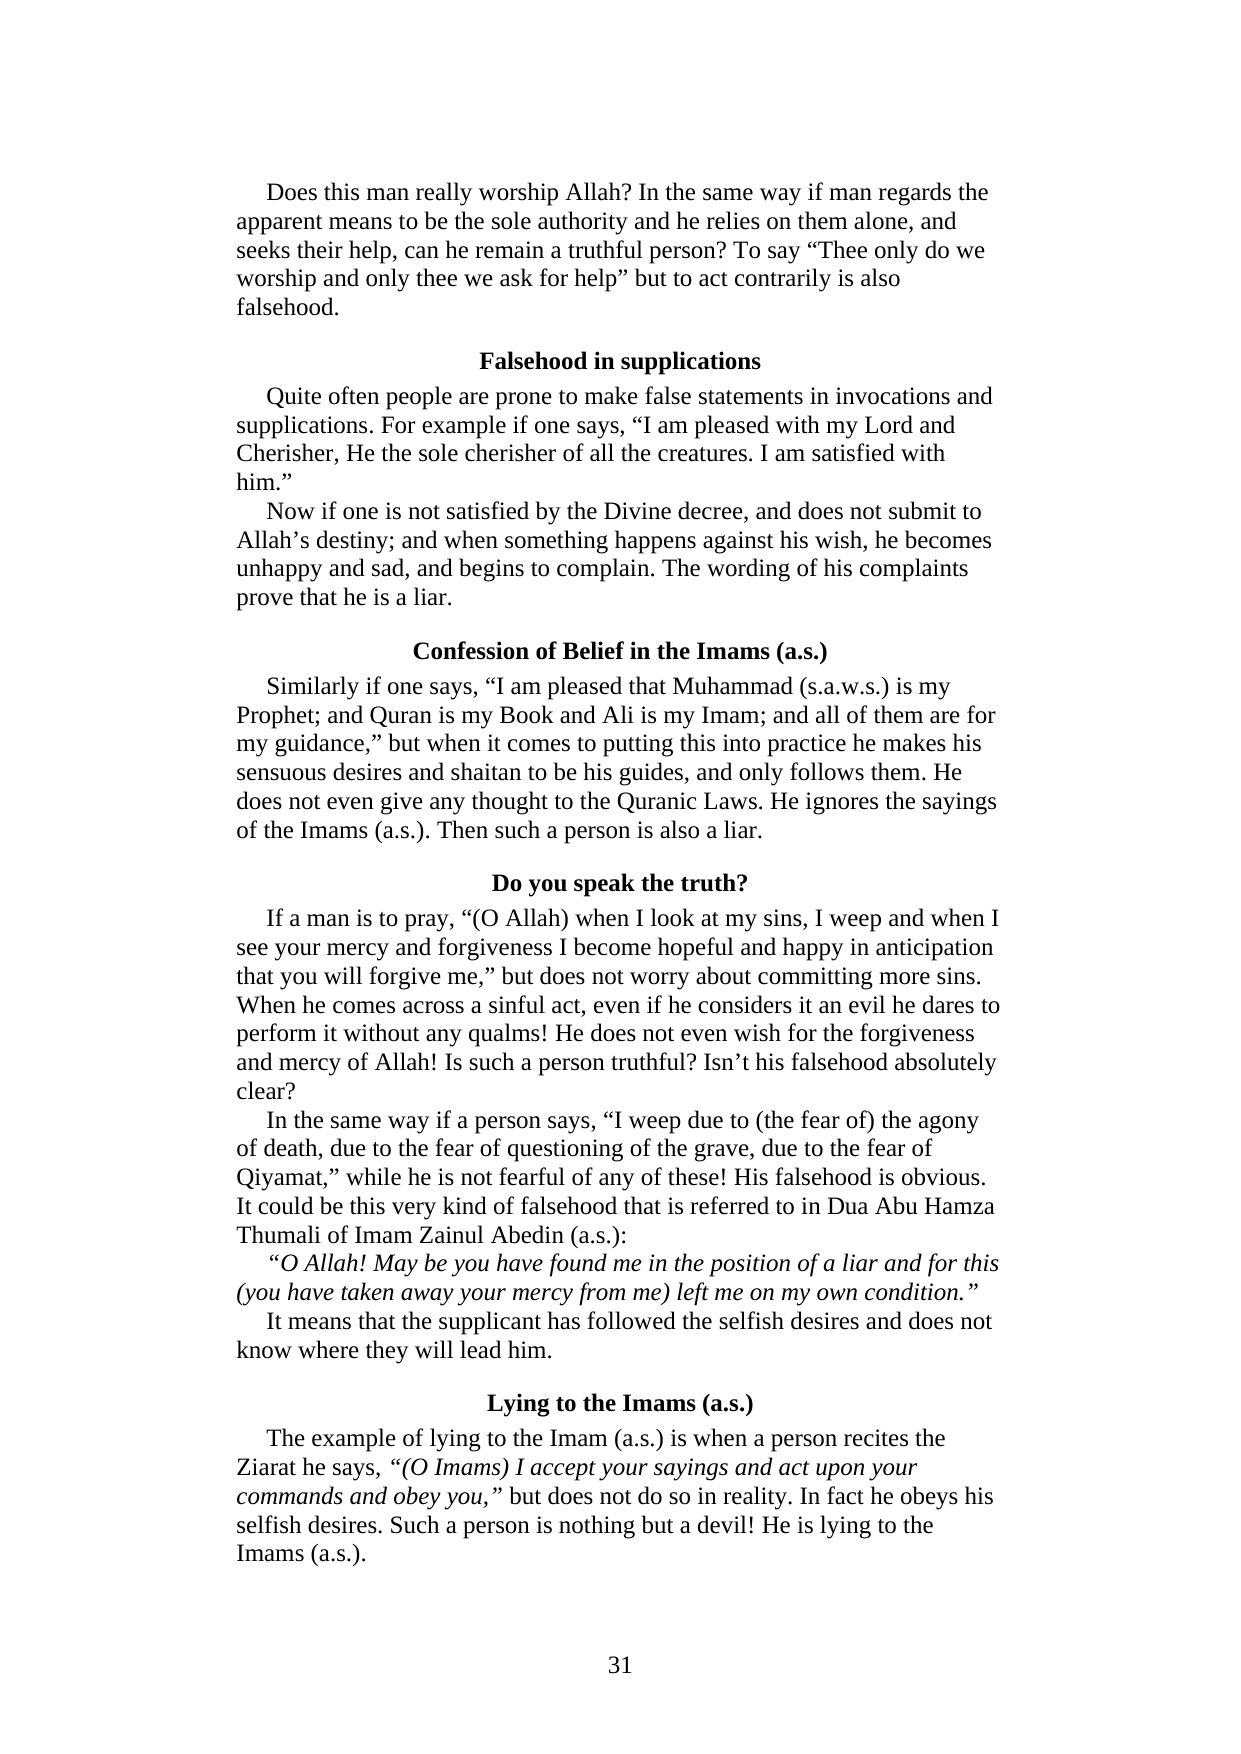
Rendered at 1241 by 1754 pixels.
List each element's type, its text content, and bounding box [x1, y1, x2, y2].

text “O Allah! May be you have found me in the position of a liar and for this (you have taken away your mercy from me) left me on my own condition.” [236, 1248, 1004, 1306]
subtitle Do you speak the truth? [236, 868, 1004, 897]
text Quite often people are prone to make false statements in invocations and supplications. For example if one says, “I am pleased with my Lord and Cherisher, He the sole cherisher of all the creatures. I am satisfied with him.” [236, 381, 1004, 496]
text It means that the supplicant has followed the selfish desires and does not know where they will lead him. [236, 1306, 1004, 1363]
text If a man is to pray, “(O Allah) when I look at my sins, I weep and when I see your mercy and forgiveness I become hopeful and happy in anticipation that you will forgive me,” but does not worry about committing more sins. When he comes across a sinful act, even if he considers it an evil he dares to perform it without any qualms! He does not even wish for the forgiveness and mercy of Allah! Is such a person truthful? Isn’t his falsehood absolutely clear? [236, 903, 1004, 1105]
text Similarly if one says, “I am pleased that Muhammad (s.a.w.s.) is my Prophet; and Quran is my Book and Ali is my Imam; and all of them are for my guidance,” but when it comes to putting this into practice he makes his sensuous desires and shaitan to be his guides, and only follows them. He does not even give any thought to the Quranic Laws. He ignores the sayings of the Imams (a.s.). Then such a person is also a liar. [236, 671, 1004, 843]
subtitle Confession of Belief in the Imams (a.s.) [236, 636, 1004, 665]
subtitle Falsehood in supplications [236, 346, 1004, 375]
text Now if one is not satisfied by the Divine decree, and does not submit to Allah’s destiny; and when something happens against his wish, he becomes unhappy and sad, and begins to complain. The wording of his complaints prove that he is a liar. [236, 496, 1004, 611]
text Does this man really worship Allah? In the same way if man regards the apparent means to be the sole authority and he relies on them alone, and seeks their help, can he remain a truthful person? To say “Thee only do we worship and only thee we ask for help” but to act contrarily is also falsehood. [236, 177, 1004, 321]
text The example of lying to the Imam (a.s.) is when a person recites the Ziarat he says, “(O Imams) I accept your sayings and act upon your commands and obey you,” but does not do so in reality. In fact he obeys his selfish desires. Such a person is nothing but a devil! He is lying to the Imams (a.s.). [236, 1423, 1004, 1567]
text In the same way if a person says, “I weep due to (the fear of) the agony of death, due to the fear of questioning of the grave, due to the fear of Qiyamat,” while he is not fearful of any of these! His falsehood is obvious. It could be this very kind of falsehood that is referred to in Dua Abu Hamza Thumali of Imam Zainul Abedin (a.s.): [236, 1105, 1004, 1248]
subtitle Lying to the Imams (a.s.) [236, 1388, 1004, 1417]
